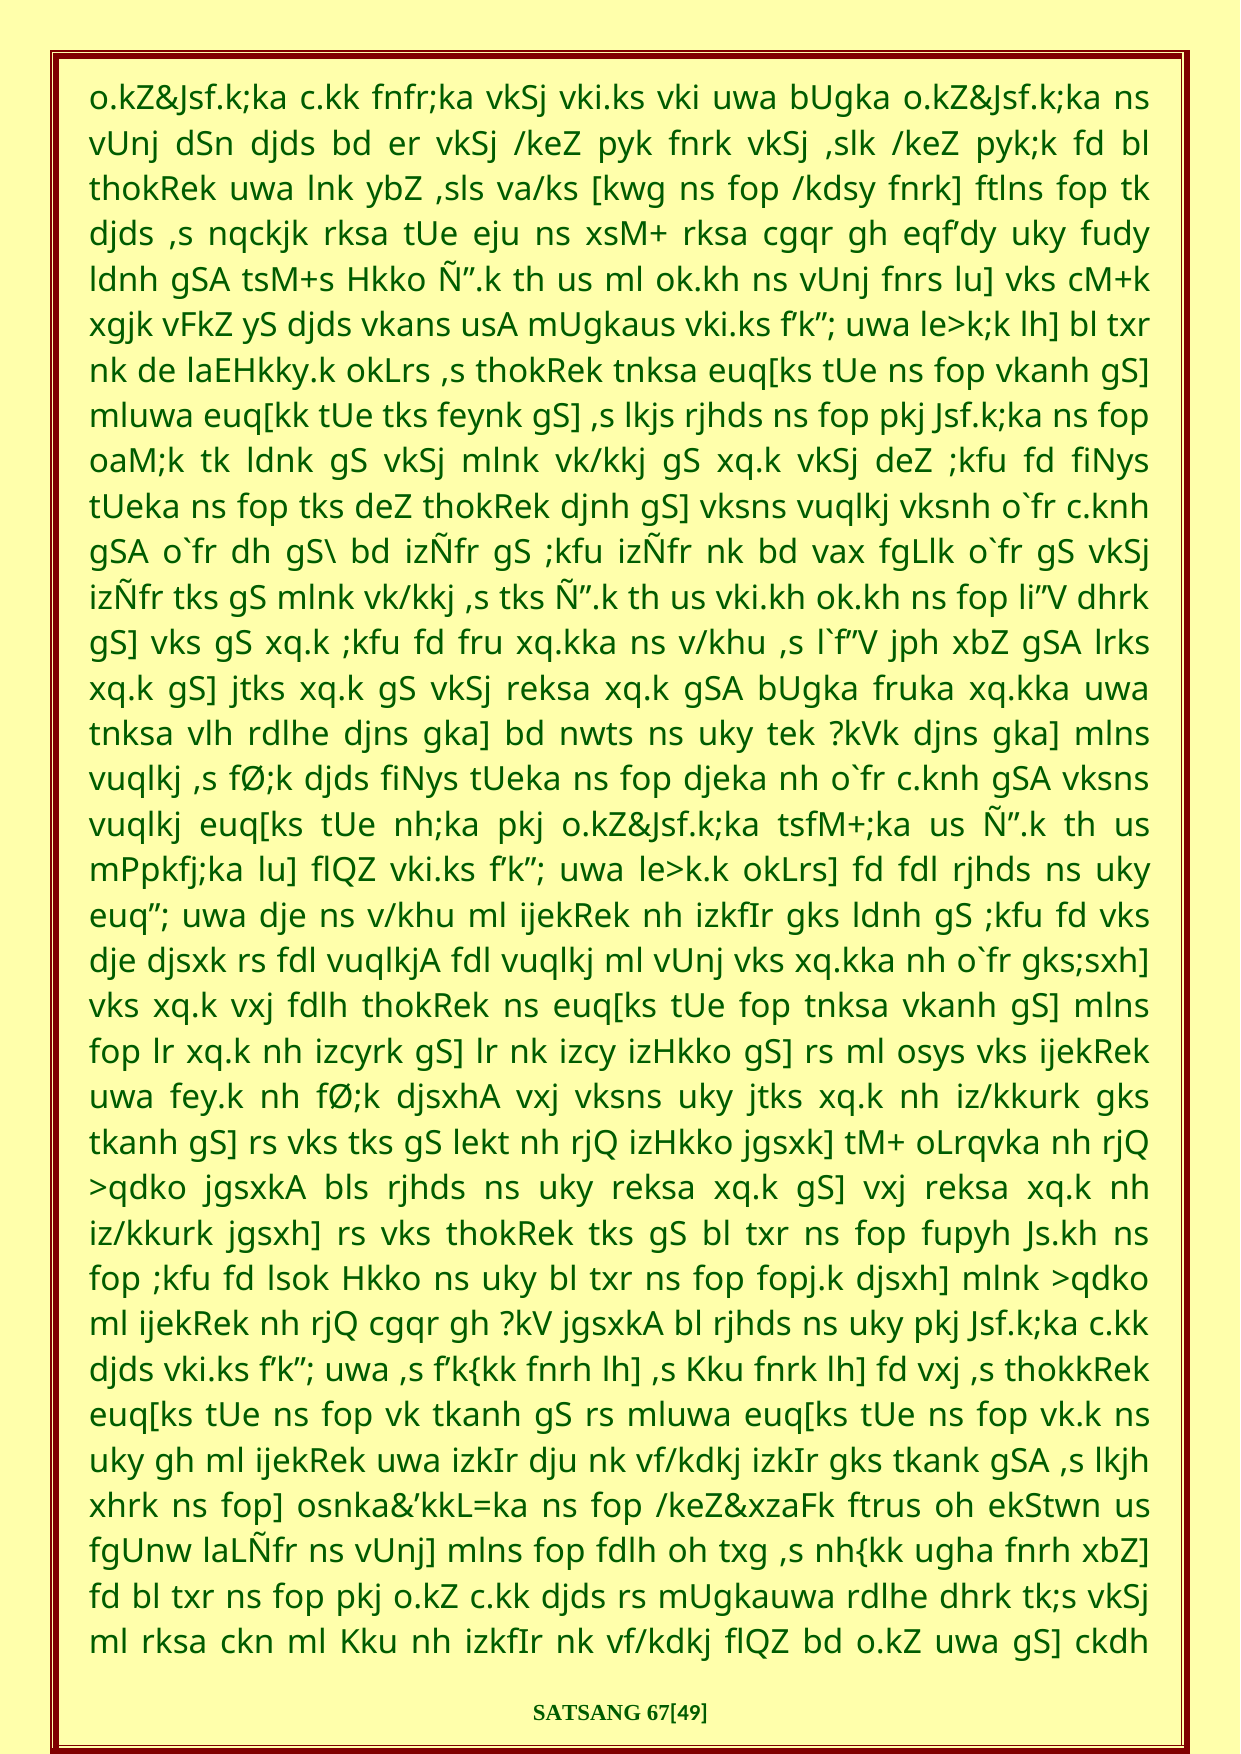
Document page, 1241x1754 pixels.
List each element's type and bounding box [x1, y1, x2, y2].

text [89, 74, 1152, 1663]
